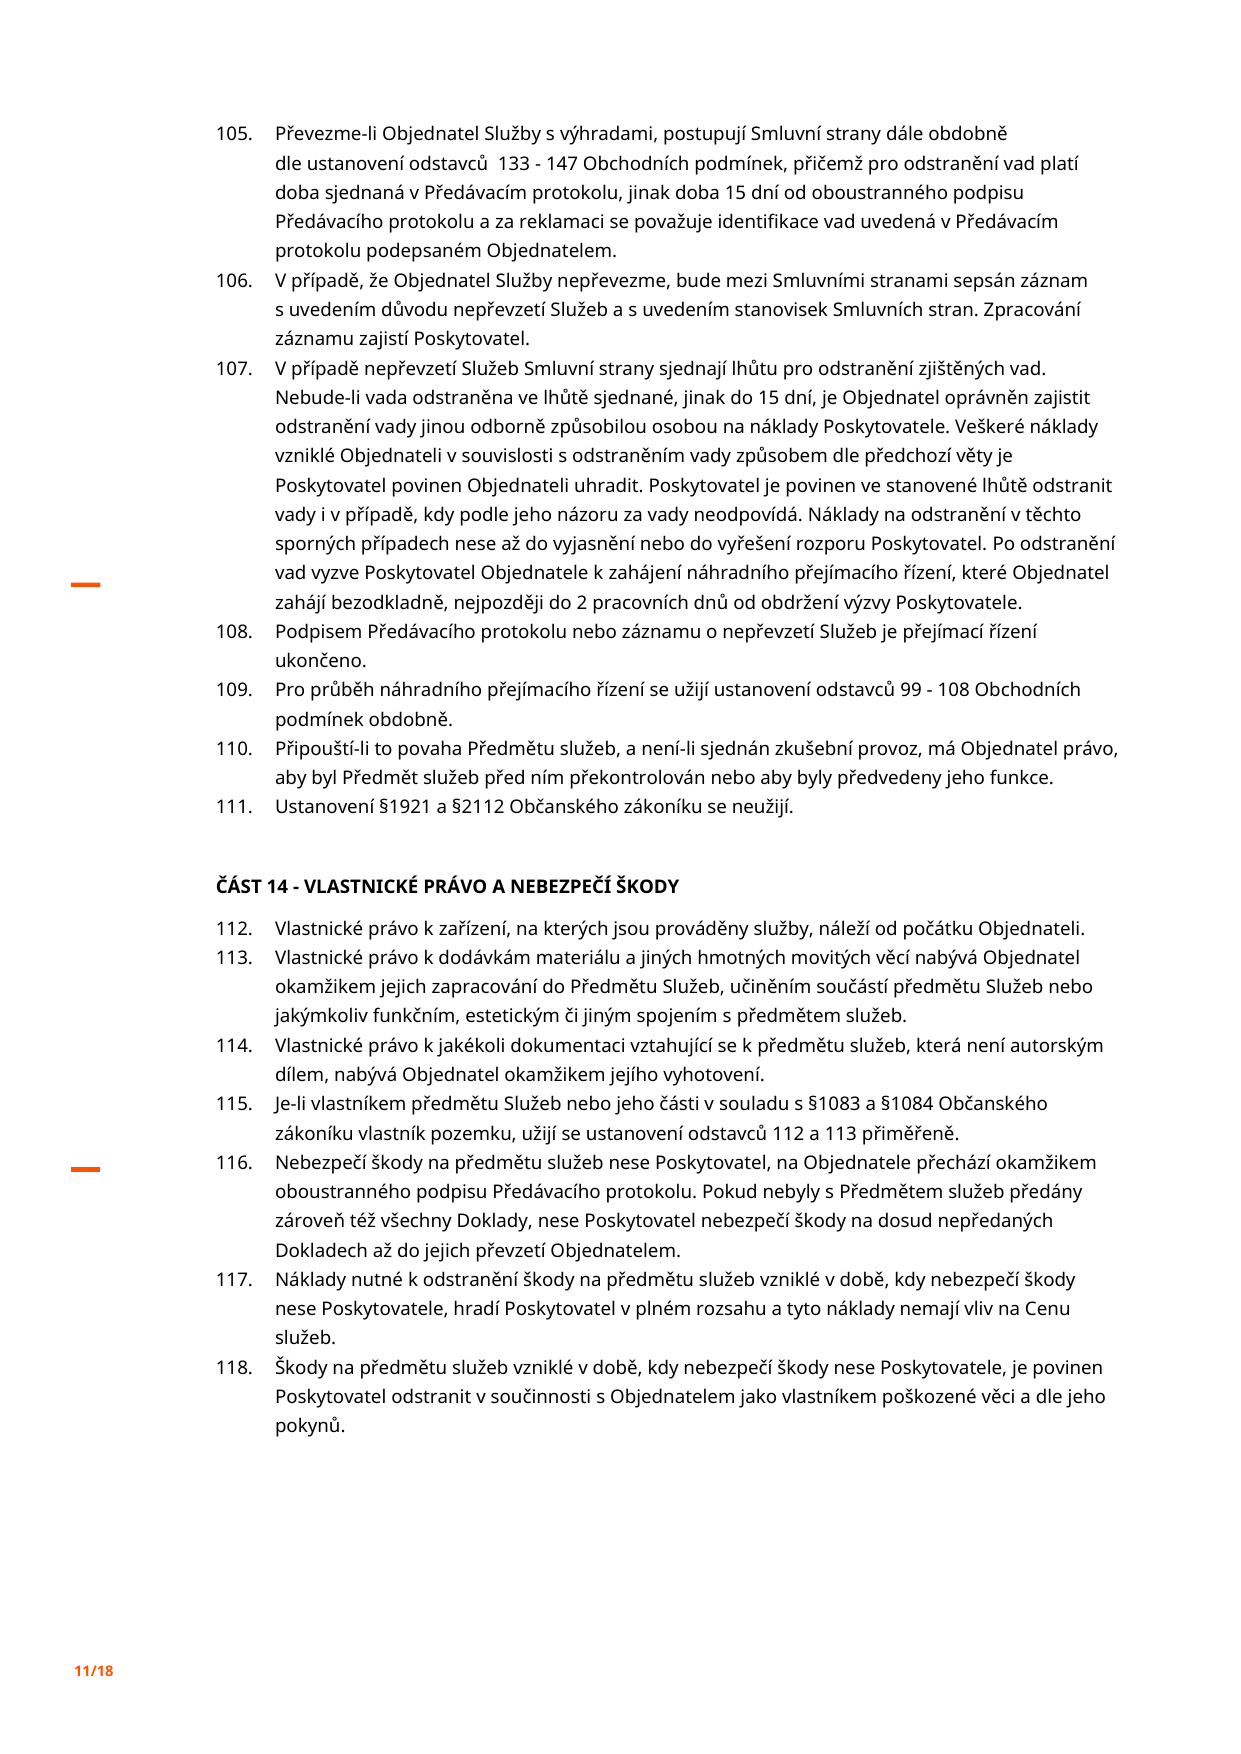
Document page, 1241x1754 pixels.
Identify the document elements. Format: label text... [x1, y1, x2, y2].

list Vlastnické právo k jakékoli dokumentaci vztahující se k předmětu služeb, která není autorským dílem, nabývá Objednatel okamžikem jejího vyhotovení. [216, 1032, 1122, 1087]
list Převezme-li Objednatel Služby s výhradami, postupují Smluvní strany dále obdobně dle ustanovení odstavců 133 - 147 Obchodních podmínek, přičemž pro odstranění vad platí doba sjednaná v Předávacím protokolu, jinak doba 15 dní od oboustranného podpisu Předávacího protokolu a za reklamaci se považuje identifikace vad uvedená v Předávacím protokolu podepsaném Objednatelem. [216, 121, 1122, 263]
list Pro průběh náhradního přejímacího řízení se užijí ustanovení odstavců 99 - 108 Obchodních podmínek obdobně. [216, 677, 1122, 732]
list V případě nepřevzetí Služeb Smluvní strany sjednají lhůtu pro odstranění zjištěných vad. Nebude-li vada odstraněna ve lhůtě sjednané, jinak do 15 dní, je Objednatel oprávněn zajistit odstranění vady jinou odborně způsobilou osobou na náklady Poskytovatele. Veškeré náklady vzniklé Objednateli v souvislosti s odstraněním vady způsobem dle předchozí věty je Poskytovatel povinen Objednateli uhradit. Poskytovatel je povinen ve stanovené lhůtě odstranit vady i v případě, kdy podle jeho názoru za vady neodpovídá. Náklady na odstranění v těchto sporných případech nese až do vyjasnění nebo do vyřešení rozporu Poskytovatel. Po odstranění vad vyzve Poskytovatel Objednatele k zahájení náhradního přejímacího řízení, které Objednatel zahájí bezodkladně, nejpozději do 2 pracovních dnů od obdržení výzvy Poskytovatele. [216, 355, 1122, 614]
list Vlastnické právo k zařízení, na kterých jsou prováděny služby, náleží od počátku Objednateli. [216, 915, 1122, 940]
list Škody na předmětu služeb vzniklé v době, kdy nebezpečí škody nese Poskytovatele, je povinen Poskytovatel odstranit v součinnosti s Objednatelem jako vlastníkem poškozené věci a dle jeho pokynů. [216, 1354, 1122, 1438]
list Podpisem Předávacího protokolu nebo záznamu o nepřevzetí Služeb je přejímací řízení ukončeno. [216, 618, 1122, 673]
list Náklady nutné k odstranění škody na předmětu služeb vzniklé v době, kdy nebezpečí škody nese Poskytovatele, hradí Poskytovatel v plném rozsahu a tyto náklady nemají vliv na Cenu služeb. [216, 1266, 1122, 1350]
list Připouští-li to povaha Předmětu služeb, a není-li sjednán zkušební provoz, má Objednatel právo, aby byl Předmět služeb před ním překontrolován nebo aby byly předvedeny jeho funkce. [216, 735, 1122, 790]
list VLASTNICKÉ PRÁVO A NEBEZPEČÍ ŠKODY [216, 873, 1122, 899]
list Je-li vlastníkem předmětu Služeb nebo jeho části v souladu s §1083 a §1084 Občanského zákoníku vlastník pozemku, užijí se ustanovení odstavců 112 a 113 přiměřeně. [216, 1091, 1122, 1145]
list Ustanovení §1921 a §2112 Občanského zákoníku se neužijí. [216, 794, 1122, 819]
list Nebezpečí škody na předmětu služeb nese Poskytovatel, na Objednatele přechází okamžikem oboustranného podpisu Předávacího protokolu. Pokud nebyly s Předmětem služeb předány zároveň též všechny Doklady, nese Poskytovatel nebezpečí škody na dosud nepředaných Dokladech až do jejich převzetí Objednatelem. [216, 1149, 1122, 1262]
list V případě, že Objednatel Služby nepřevezme, bude mezi Smluvními stranami sepsán záznam s uvedením důvodu nepřevzetí Služeb a s uvedením stanovisek Smluvních stran. Zpracování záznamu zajistí Poskytovatel. [216, 267, 1122, 351]
list Vlastnické právo k dodávkám materiálu a jiných hmotných movitých věcí nabývá Objednatel okamžikem jejich zapracování do Předmětu Služeb, učiněním součástí předmětu Služeb nebo jakýmkoliv funkčním, estetickým či jiným spojením s předmětem služeb. [216, 944, 1122, 1028]
